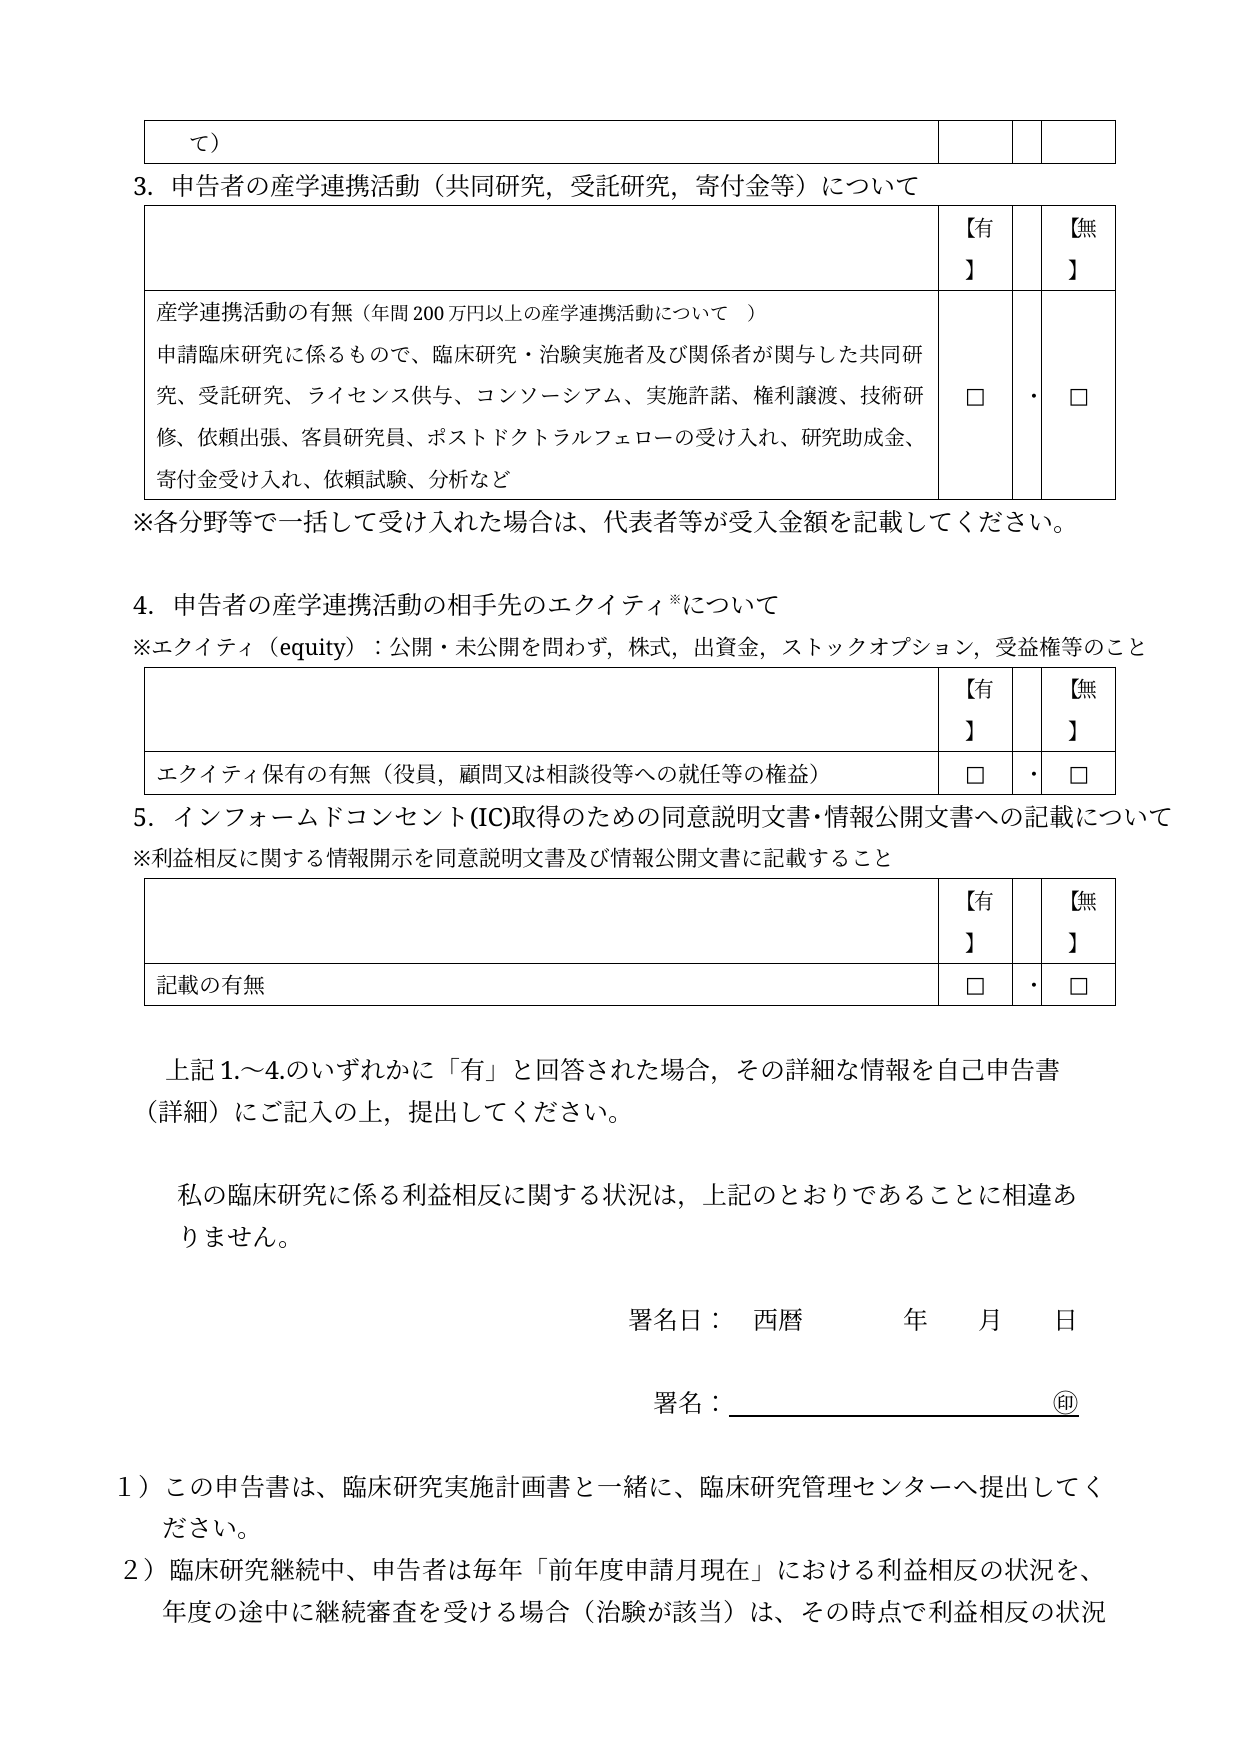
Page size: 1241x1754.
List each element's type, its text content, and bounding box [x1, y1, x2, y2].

table_cell 産学連携活動の有無（年間200万円以上の産学連携活動について ） 申請臨床研究に係るもので、臨床研究・治験実施者及び関係者が関与した共同研究、受託研究、ライセンス供与、コンソーシアム、実施許諾、権利譲渡、技術研修、依頼出張、客員研究員、ポストドクトラルフェローの受け入れ、研究助成金、寄付金受け入れ、依頼試験、分析など [145, 291, 938, 499]
table_cell ・ [1013, 964, 1041, 1005]
table_header 【有】 [939, 206, 1012, 289]
table_header 【有】 [939, 879, 1012, 962]
list 署名日： 西暦 年 月 日 [170, 1298, 1079, 1339]
text ※エクイティ（equity）：公開・未公開を問わず，株式，出資金，ストックオプション，受益権等のこと [133, 625, 1197, 667]
table_cell ・ [1013, 752, 1041, 794]
table_cell □ [1042, 121, 1115, 162]
text 5．インフォームドコンセント(IC)取得のための同意説明文書･情報公開文書への記載について [133, 795, 1197, 836]
table_cell □ [939, 121, 1012, 162]
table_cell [145, 121, 938, 162]
text 私の臨床研究に係る利益相反に関する状況は，上記のとおりであることに相違ありません。 [177, 1173, 1093, 1256]
table_cell □ [1042, 964, 1115, 1005]
table_header [145, 879, 938, 962]
text ※各分野等で一括して受け入れた場合は、代表者等が受入金額を記載してください。 [133, 500, 1197, 542]
table_header [145, 668, 938, 751]
table_header 【無】 [1042, 206, 1115, 289]
table_header 【有】 [939, 668, 1012, 751]
list 申告者の産学連携活動（共同研究，受託研究，寄付金等）について [133, 163, 1197, 205]
table_header 【無】 [1042, 879, 1115, 962]
table_cell □ [1042, 291, 1115, 499]
table_cell エクイティ保有の有無（役員，顧問又は相談役等への就任等の権益） [145, 752, 938, 794]
table_header 【無】 [1042, 668, 1115, 751]
table_cell ・ [1013, 121, 1041, 162]
text 4．申告者の産学連携活動の相手先のエクイティ※について [133, 583, 1197, 625]
table_cell □ [939, 291, 1012, 499]
table_header [1013, 206, 1041, 289]
text 署名： ㊞ [177, 1381, 1079, 1423]
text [118, 1548, 1108, 1631]
table_cell □ [1042, 752, 1115, 794]
table_cell □ [939, 752, 1012, 794]
table_cell ・ [1013, 291, 1041, 499]
table_header [1013, 668, 1041, 751]
table_cell □ [939, 964, 1012, 1005]
list 上記1.～4.のいずれかに「有」と回答された場合，その詳細な情報を自己申告書 （詳細）にご記入の上，提出してください。 [133, 1048, 1108, 1131]
table_cell 記載の有無 [145, 964, 938, 1005]
text ※利益相反に関する情報開示を同意説明文書及び情報公開文書に記載すること [133, 836, 1197, 878]
table_header [145, 206, 938, 289]
text １）この申告書は、臨床研究実施計画書と一緒に、臨床研究管理センターへ提出してください。 [112, 1464, 1108, 1548]
table_header [1013, 879, 1041, 962]
